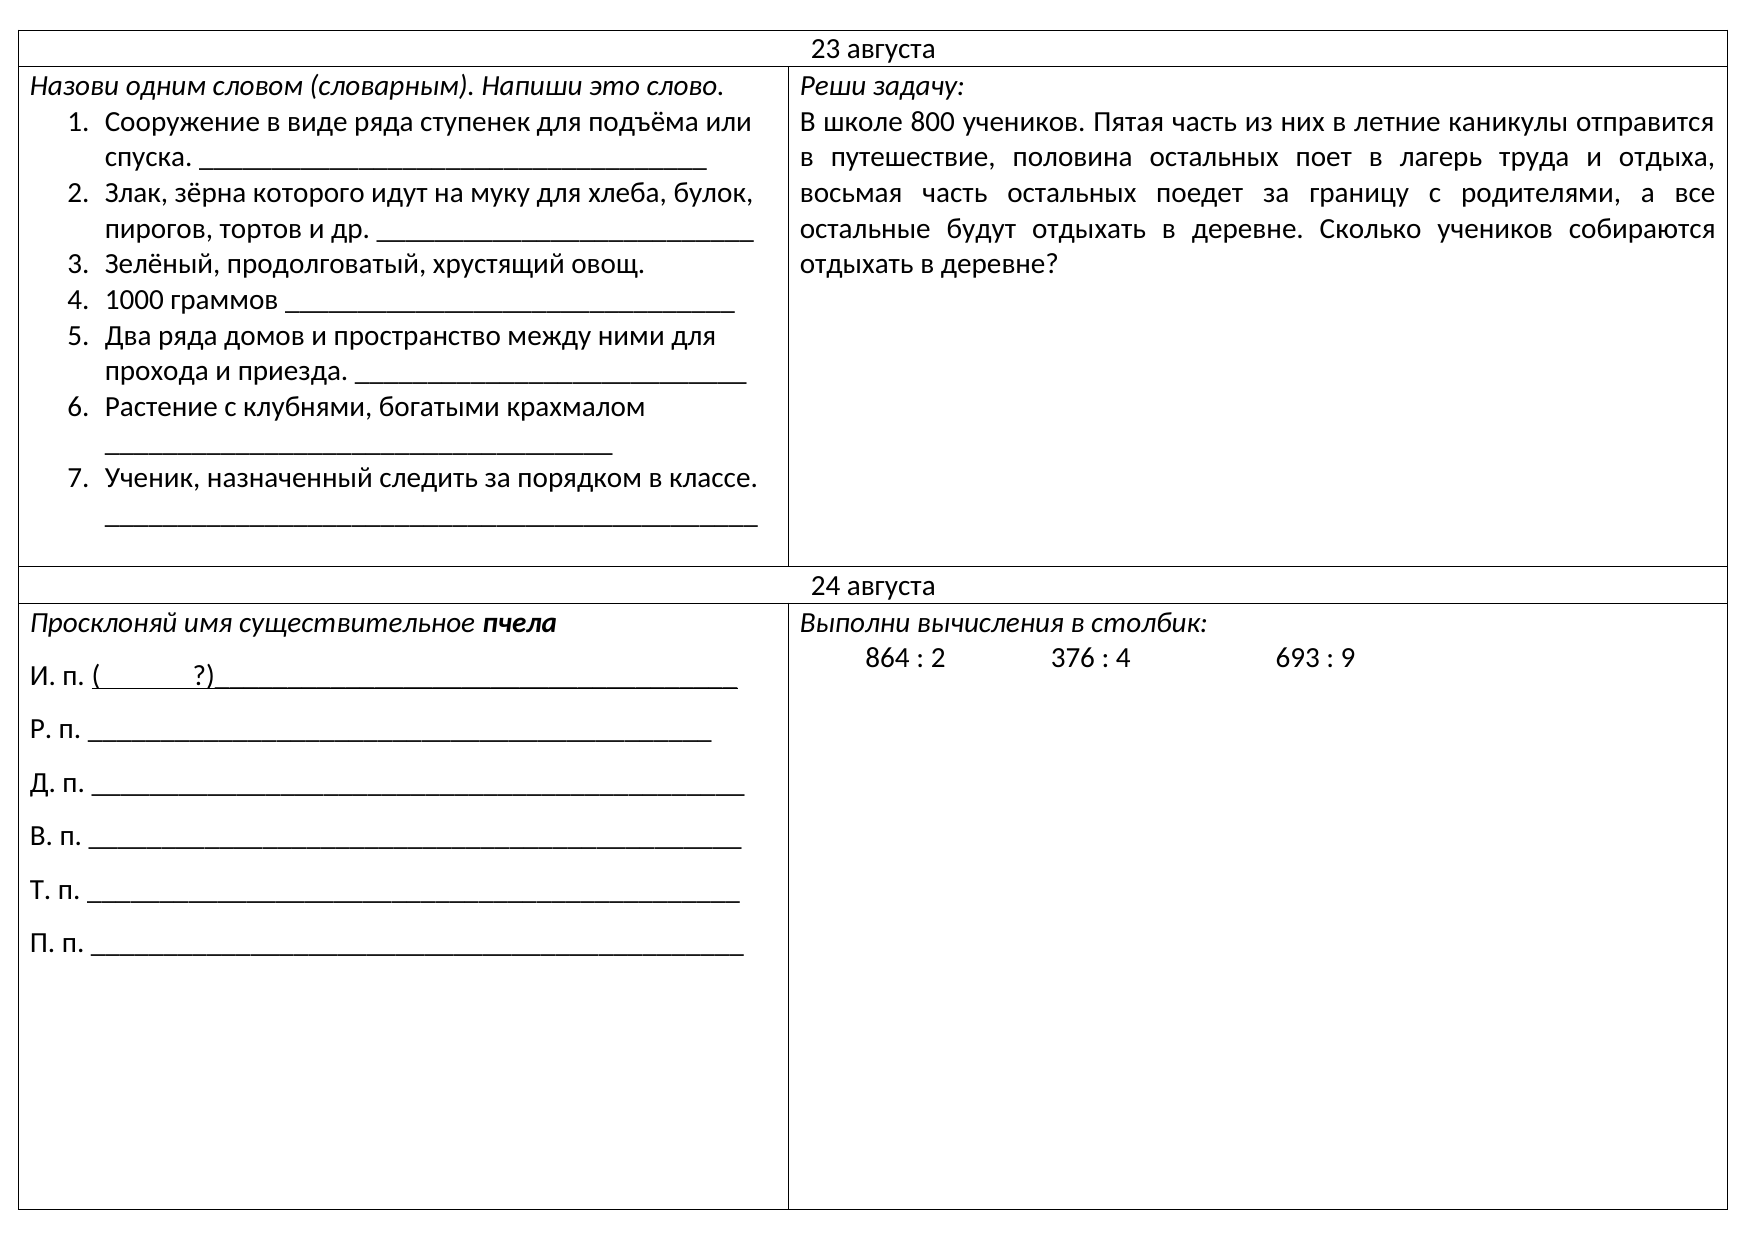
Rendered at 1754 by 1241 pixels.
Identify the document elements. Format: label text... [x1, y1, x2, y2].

table_cell Просклоняй имя существительное пчела И. п. ( ?)____________________________________ Р. п. ___________________________________________ Д. п. _____________________________________________ В. п. _____________________________________________ Т. п. _____________________________________________ П. п. _____________________________________________ [19, 604, 788, 1209]
table_cell Реши задачу: В школе 800 учеников. Пятая часть из них в летние каникулы отправится в путешествие, половина остальных поет в лагерь труда и отдыха, восьмая часть остальных поедет за границу с родителями, а все остальные будут отдыхать в деревне. Сколько учеников собираются отдыхать в деревне? [789, 67, 1727, 566]
table_cell 24 августа [19, 567, 1727, 603]
table_cell Назови одним словом (словарным). Напиши это слово. Сооружение в виде ряда ступенек для подъёма или спуска. ___________________________________ Злак, зёрна которого идут на муку для хлеба, булок, пирогов, тортов и др. __________________________ Зелёный, продолговатый, хрустящий овощ. 1000 граммов _______________________________ Два ряда домов и пространство между ними для прохода и приезда. ___________________________ Растение с клубнями, богатыми крахмалом ___________________________________ Ученик, назначенный следить за порядком в классе. _____________________________________________ [19, 67, 788, 566]
table_cell Выполни вычисления в столбик: 864 : 2 376 : 4 693 : 9 [789, 604, 1727, 1209]
table_cell 23 августа [19, 31, 1727, 66]
